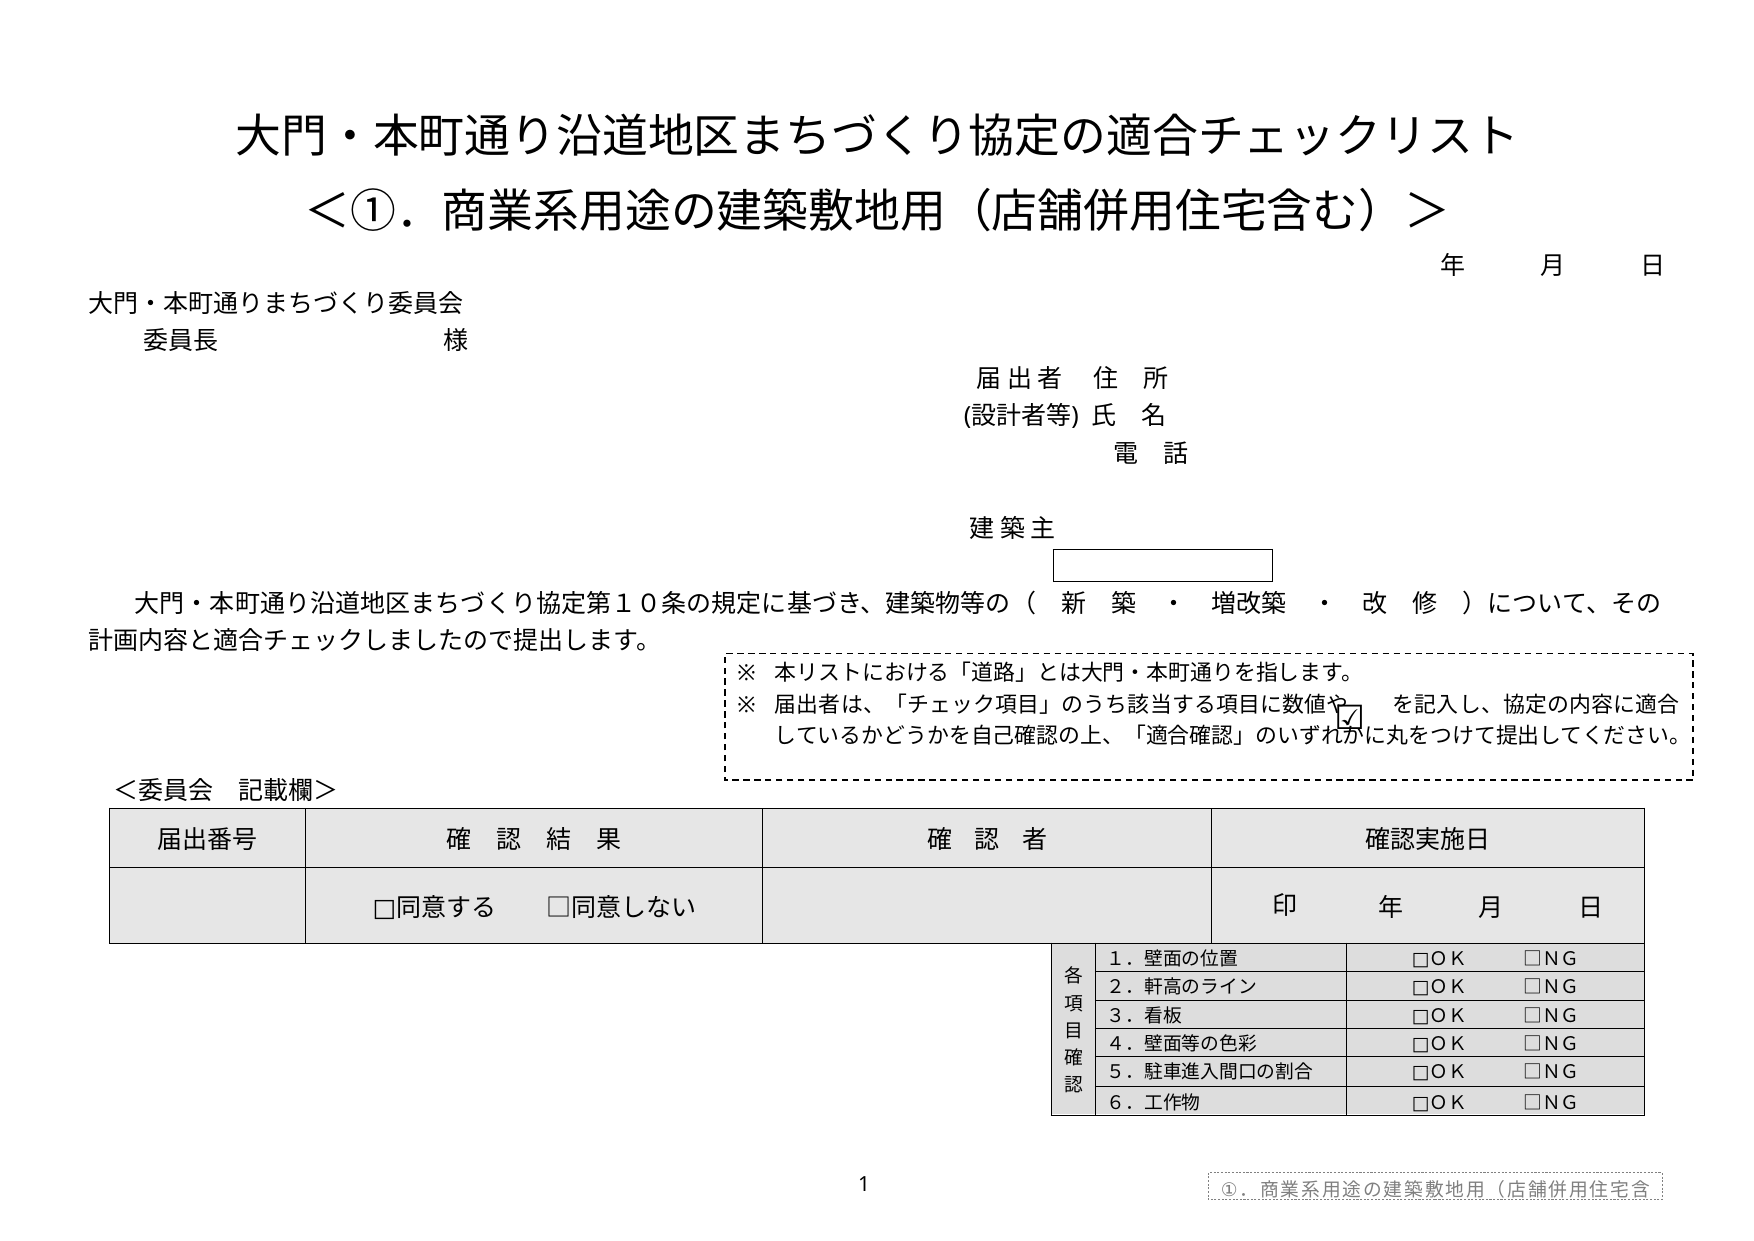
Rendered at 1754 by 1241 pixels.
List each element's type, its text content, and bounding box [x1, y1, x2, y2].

table_cell □ＯＫ □ＮＧ [1347, 1029, 1644, 1056]
text 電 話 [89, 432, 1665, 470]
text 建 築 主 [89, 507, 1665, 545]
table_cell [110, 868, 305, 943]
text 年 月 日 [89, 245, 1665, 282]
text 委員長 様 [143, 320, 1665, 357]
table_cell ３．看板 [1096, 1001, 1346, 1028]
table_cell ６．工作物 [1096, 1087, 1346, 1114]
text (設計者等) 氏 名 [89, 395, 1665, 432]
table_cell □ＯＫ □ＮＧ [1347, 944, 1644, 971]
list 大門・本町通り沿道地区まちづくり協定第１０条の規定に基づき、建築物等の（ 新 築 ・ 増改築 ・ 改 修 ）について、その計画内容と適合チェックしましたので提出します。 [89, 582, 1665, 657]
text ＜委員会 記載欄＞ [89, 770, 1665, 807]
table_header 確 認 結 果 [306, 809, 762, 867]
table_header 確認実施日 [1212, 809, 1644, 867]
table_cell □同意する □同意しない [306, 868, 762, 943]
table_cell 年 月 日 [1212, 868, 1644, 943]
table_header 届出番号 [110, 809, 305, 867]
text 大門・本町通り沿道地区まちづくり協定の適合チェックリスト [89, 95, 1665, 170]
text 大門・本町通りまちづくり委員会 [89, 282, 1665, 320]
table_cell □ＯＫ □ＮＧ [1347, 972, 1644, 1000]
table_header 確認者 [763, 809, 1211, 867]
table_cell [763, 868, 1211, 943]
table_cell ２．軒高のライン [1096, 972, 1346, 1000]
table_cell □ＯＫ □ＮＧ [1347, 1057, 1644, 1086]
text ＜①．商業系用途の建築敷地用（店舗併用住宅含む）＞ [89, 170, 1665, 245]
table_cell 各項目確認 [1052, 944, 1095, 1114]
table_cell ４．壁面等の色彩 [1096, 1029, 1346, 1056]
table_cell □ＯＫ □ＮＧ [1347, 1001, 1644, 1028]
table_cell １．壁面の位置 [1096, 944, 1346, 971]
text 届 出 者 住 所 [89, 357, 1665, 395]
table_cell ５．駐車進入間口の割合 [1096, 1057, 1346, 1086]
table_cell □ＯＫ □ＮＧ [1347, 1087, 1644, 1114]
